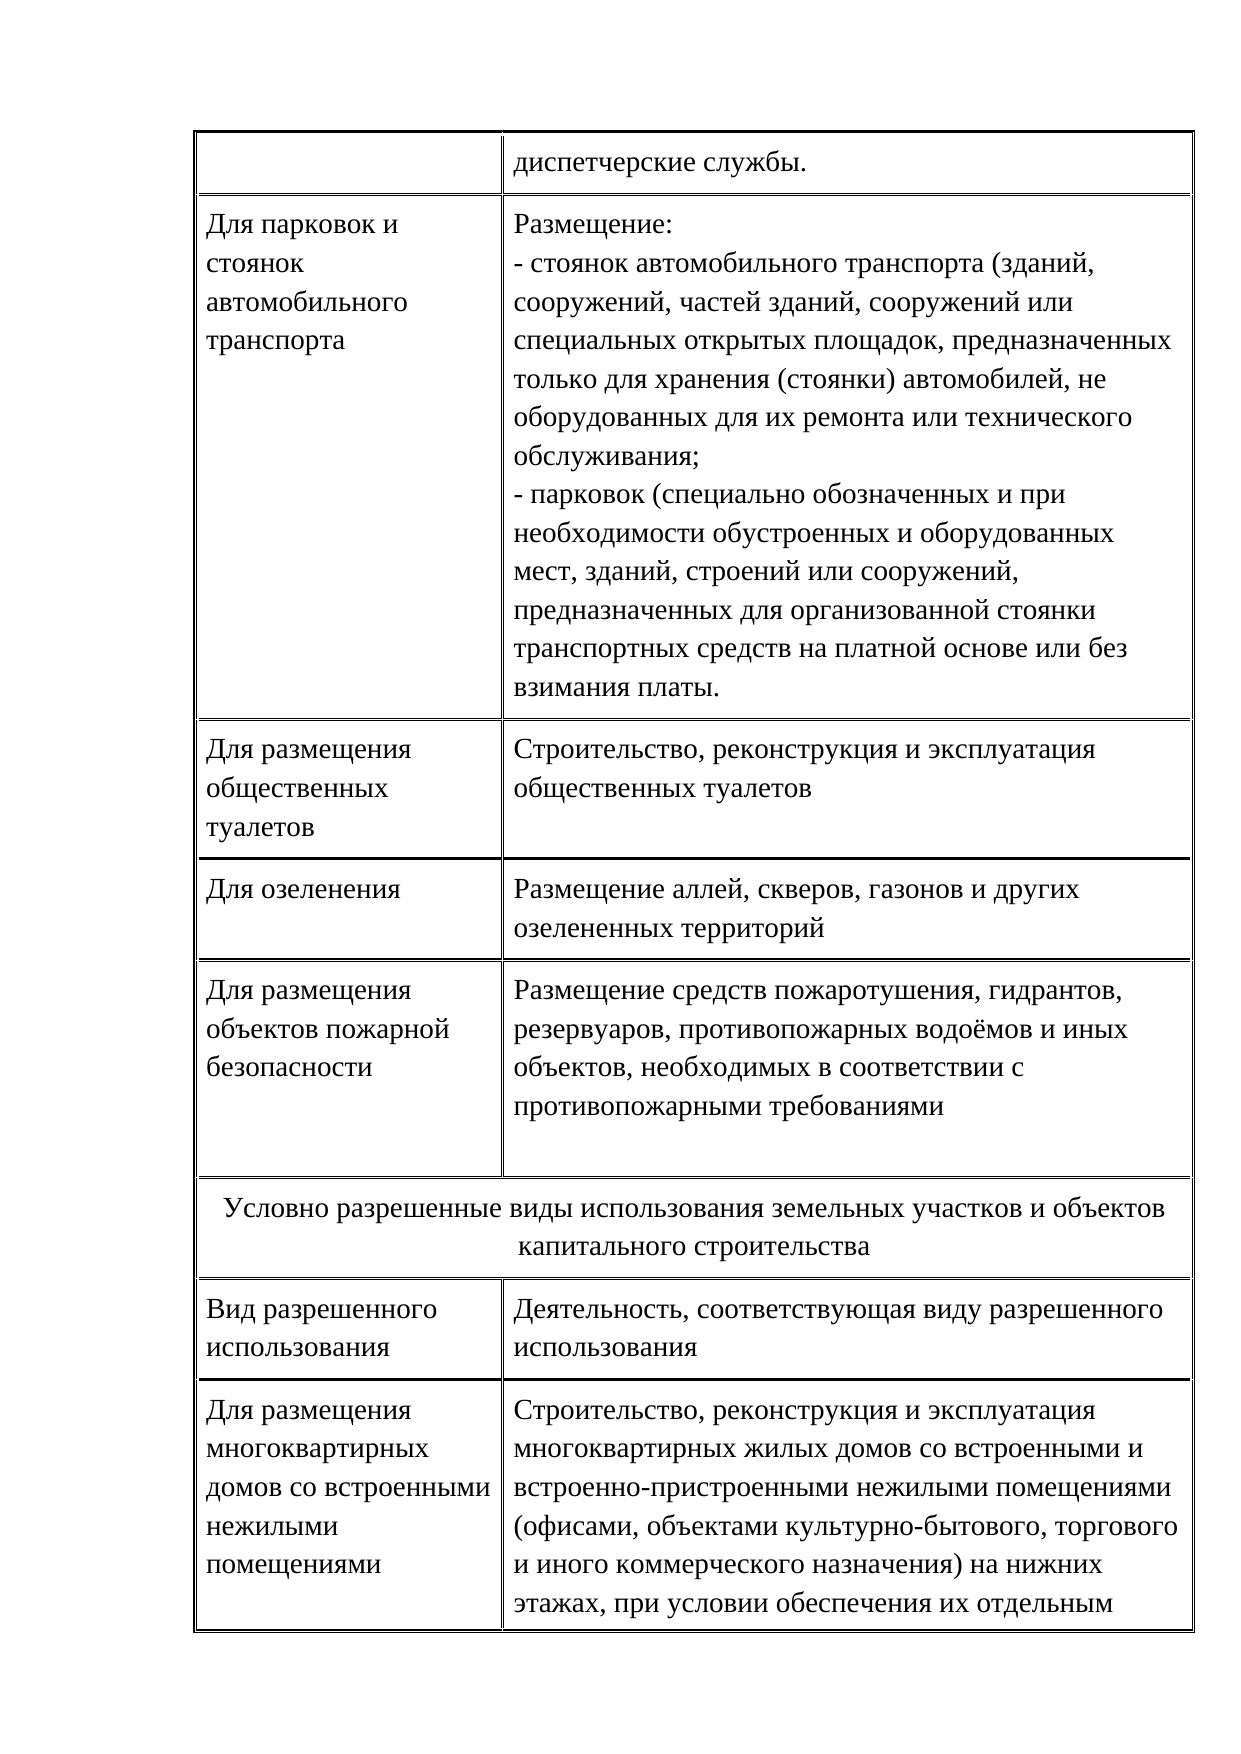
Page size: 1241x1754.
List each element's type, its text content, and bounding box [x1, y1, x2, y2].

table_cell Условно разрешенные виды использования земельных участков и объектов капитального строительства [195, 1176, 1193, 1277]
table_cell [197, 133, 502, 192]
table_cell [503, 1378, 1193, 1629]
table_cell Размещение аллей, скверов, газонов и других озелененных территорий [504, 857, 1192, 958]
table_cell Для парковок и стоянок автомобильного транспорта [197, 193, 501, 717]
table_cell Вид разрешенного использования [195, 1277, 502, 1378]
table_cell Для размещения общественных туалетов [197, 718, 501, 857]
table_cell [195, 1378, 502, 1629]
table_cell Для размещения объектов пожарной безопасности [197, 958, 501, 1176]
table_cell Размещение средств пожаротушения, гидрантов, резервуаров, противопожарных водоёмов и иных объектов, необходимых в соответствии с противопожарными требованиями [504, 958, 1192, 1176]
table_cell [503, 133, 1192, 192]
table_cell Деятельность, соответствующая виду разрешенного использования [503, 1277, 1193, 1378]
table_cell Для озеленения [197, 857, 501, 958]
table_cell Строительство, реконструкция и эксплуатация общественных туалетов [504, 718, 1192, 857]
table_cell Размещение: - стоянок автомобильного транспорта (зданий, сооружений, частей зданий, сооружений или специальных открытых площадок, предназначенных только для хранения (стоянки) автомобилей, не оборудованных для их ремонта или технического обслуживания; - парковок (специально обозначенных и при необходимости обустроенных и оборудованных мест, зданий, строений или сооружений, предназначенных для организованной стоянки транспортных средств на платной основе или без взимания платы. [504, 193, 1192, 717]
